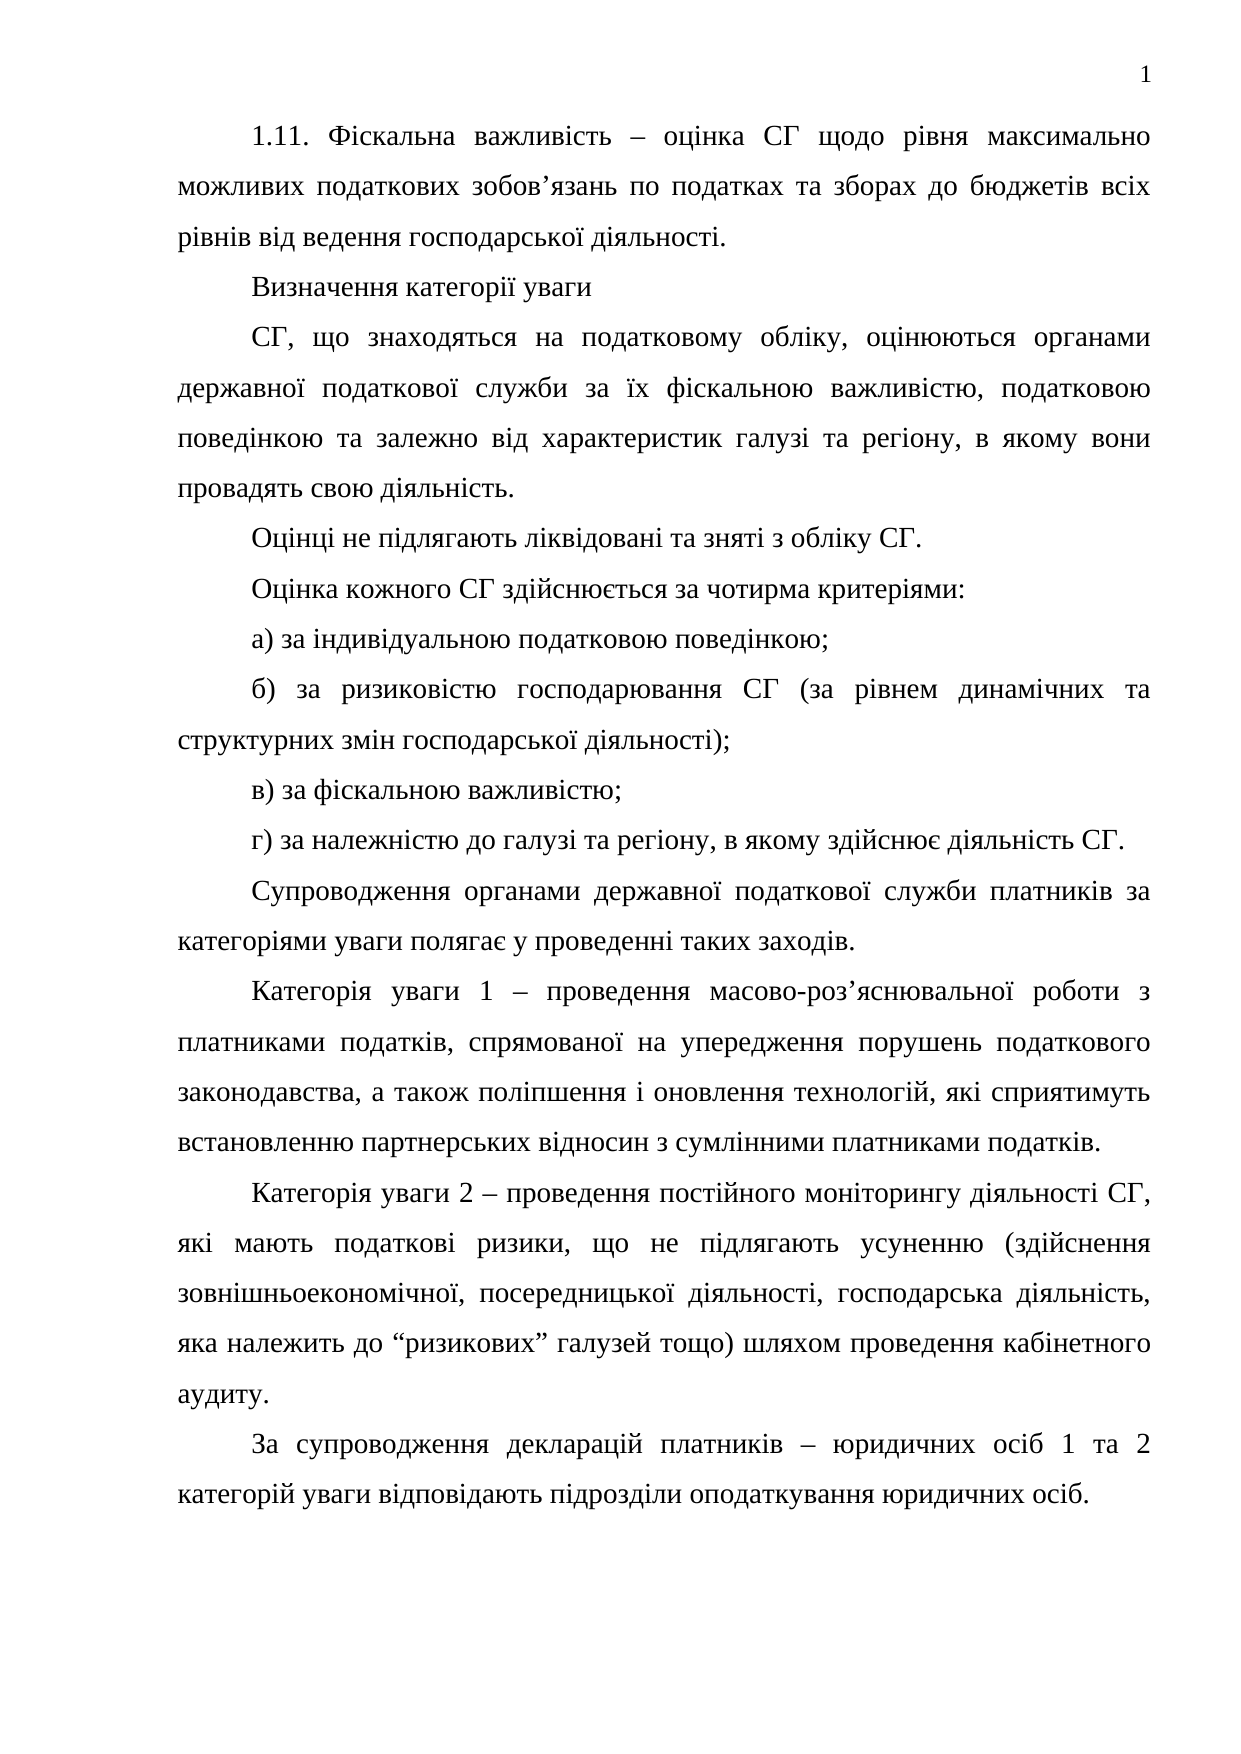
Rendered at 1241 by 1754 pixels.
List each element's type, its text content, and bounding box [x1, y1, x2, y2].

text в) за фіскальною важливістю; [177, 772, 1152, 806]
text СГ, що знаходяться на податковому обліку, оцінюються органами державної податкової служби за їх фіскальною важливістю, податковою поведінкою та залежно від характеристик галузі та регіону, в якому вони провадять свою діяльність. [177, 319, 1152, 504]
text Оцінці не підлягають ліквідовані та зняті з обліку СГ. [177, 521, 1152, 554]
text Супроводження органами державної податкової служби платників за категоріями уваги полягає у проведенні таких заходів. [177, 873, 1152, 957]
text а) за індивідуальною податковою поведінкою; [177, 621, 1152, 655]
text Оцінка кожного СГ здійснюється за чотирма критеріями: [177, 571, 1152, 604]
text Категорія уваги 1 – проведення масово-роз’яснювальної роботи з платниками податків, спрямованої на упередження порушень податкового законодавства, а також поліпшення і оновлення технологій, які сприятимуть встановленню партнерських відносин з сумлінними платниками податків. [177, 973, 1152, 1158]
text Визначення категорії уваги [177, 269, 1152, 303]
text г) за належністю до галузі та регіону, в якому здійснює діяльність СГ. [177, 822, 1152, 856]
text 1.11. Фіскальна важливість – оцінка СГ щодо рівня максимально можливих податкових зобов’язань по податках та зборах до бюджетів всіх рівнів від ведення господарської діяльності. [177, 118, 1152, 252]
text За супроводження декларацій платників – юридичних осіб 1 та 2 категорій уваги відповідають підрозділи оподаткування юридичних осіб. [177, 1426, 1152, 1510]
text б) за ризиковістю господарювання СГ (за рівнем динамічних та структурних змін господарської діяльності); [177, 672, 1152, 755]
text Категорія уваги 2 – проведення постійного моніторингу діяльності СГ, які мають податкові ризики, що не підлягають усуненню (здійснення зовнішньоекономічної, посередницької діяльності, господарська діяльність, яка належить до “ризикових” галузей тощо) шляхом проведення кабінетного аудиту. [177, 1175, 1152, 1409]
